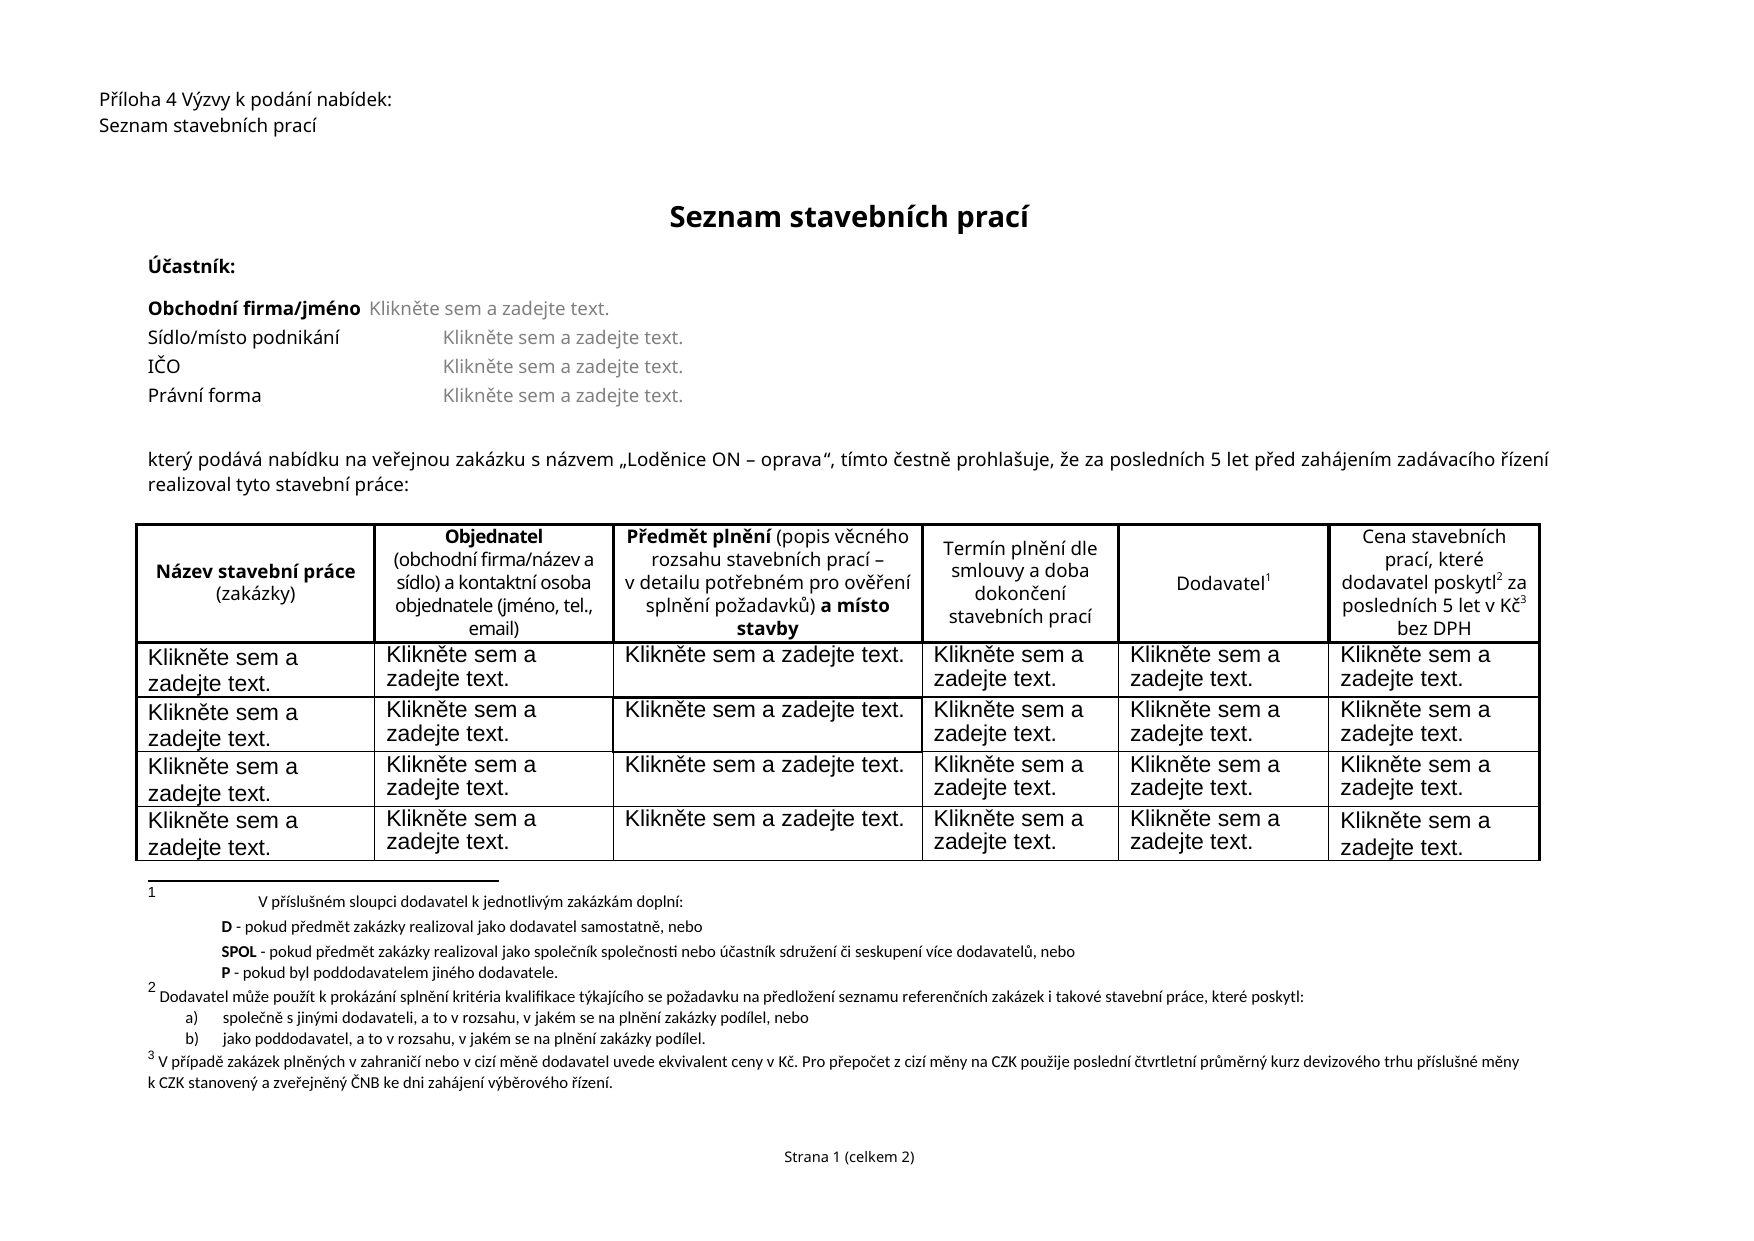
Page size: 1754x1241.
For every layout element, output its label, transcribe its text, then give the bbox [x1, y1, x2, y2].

table_header Objednatel (obchodní firma/název a sídlo) a kontaktní osoba objednatele (jméno, tel., email) [376, 526, 612, 641]
text Sídlo/místo podnikání [148, 321, 1551, 350]
table_header Dodavatel [1120, 526, 1327, 641]
table_header Předmět plnění (popis věcného rozsahu stavebních prací – v detailu potřebném pro ověření splnění požadavků) a místo stavby [615, 526, 921, 641]
title Seznam stavebních prací [148, 196, 1551, 236]
table_header Termín plnění dle smlouvy a doba dokončení stavebních prací [924, 526, 1117, 641]
text Účastník: [148, 249, 1551, 279]
text Obchodní firma/jméno [148, 292, 1551, 321]
text IČO [148, 350, 1551, 379]
table_header Název stavební práce (zakázky) [138, 526, 373, 641]
text který podává nabídku na veřejnou zakázku s názvem „Loděnice ON – oprava“, tímto čestně prohlašuje, že za posledních 5 let před zahájením zadávacího řízení realizoval tyto stavební práce: [148, 446, 1551, 497]
text Právní forma [148, 379, 1551, 408]
table_header Cena stavebních prací, které dodavatel poskytl za posledních 5 let v Kč bez DPH [1331, 526, 1538, 641]
